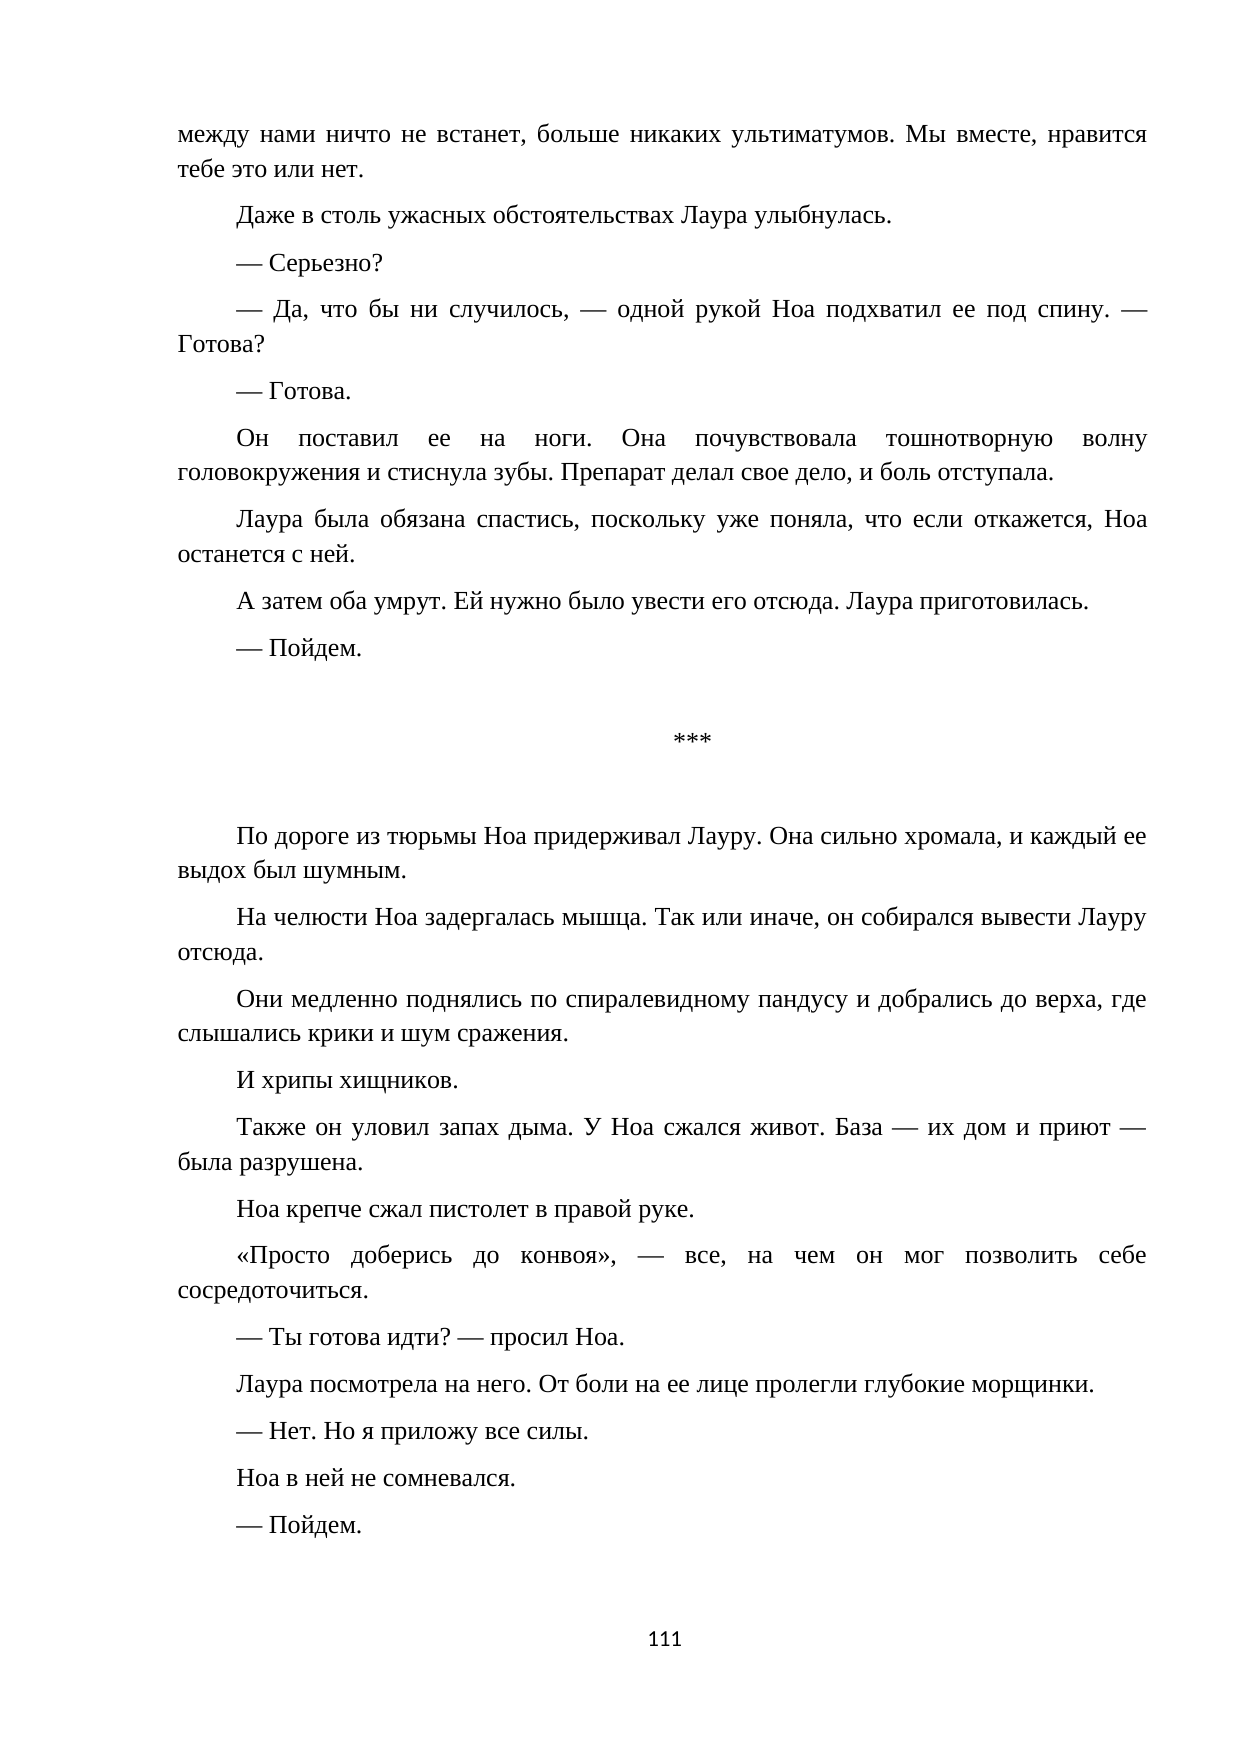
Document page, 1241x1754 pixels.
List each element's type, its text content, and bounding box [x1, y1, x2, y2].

text Он поставил ее на ноги. Она почувствовала тошнотворную волну головокружения и стиснула зубы. Препарат делал свое дело, и боль отступала. [177, 422, 1149, 486]
text Они медленно поднялись по спиралевидному пандусу и добрались до верха, где слышались крики и шум сражения. [177, 983, 1148, 1047]
text Также он уловил запах дыма. У Ноа сжался живот. База — их дом и приют — была разрушена. [177, 1111, 1148, 1176]
text — Нет. Но я приложу все силы. [177, 1415, 1148, 1445]
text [177, 118, 1149, 183]
text Ноа в ней не сомневался. [177, 1462, 1148, 1492]
text По дороге из тюрьмы Ноа придерживал Лауру. Она сильно хромала, и каждый ее выдох был шумным. [177, 820, 1148, 884]
text И хрипы хищников. [177, 1064, 1148, 1094]
text *** [177, 726, 1148, 756]
text — Пойдем. [177, 1509, 1148, 1539]
text — Готова. [177, 375, 1149, 405]
text Даже в столь ужасных обстоятельствах Лаура улыбнулась. [177, 199, 1149, 229]
text «Просто доберись до конвоя», — все, на чем он мог позволить себе сосредоточиться. [177, 1239, 1148, 1304]
text Лаура была обязана спастись, поскольку уже поняла, что если откажется, Ноа останется с ней. [177, 503, 1149, 568]
text Лаура посмотрела на него. От боли на ее лице пролегли глубокие морщинки. [177, 1368, 1148, 1398]
text — Ты готова идти? — просил Ноа. [177, 1321, 1148, 1351]
text — Серьезно? [177, 247, 1149, 277]
text На челюсти Ноа задергалась мышца. Так или иначе, он собирался вывести Лауру отсюда. [177, 901, 1148, 966]
text Ноа крепче сжал пистолет в правой руке. [177, 1193, 1148, 1223]
text — Да, что бы ни случилось, — одной рукой Ноа подхватил ее под спину. — Готова? [177, 293, 1149, 358]
text А затем оба умрут. Ей нужно было увести его отсюда. Лаура приготовилась. [177, 585, 1149, 615]
text — Пойдем. [177, 632, 1149, 662]
